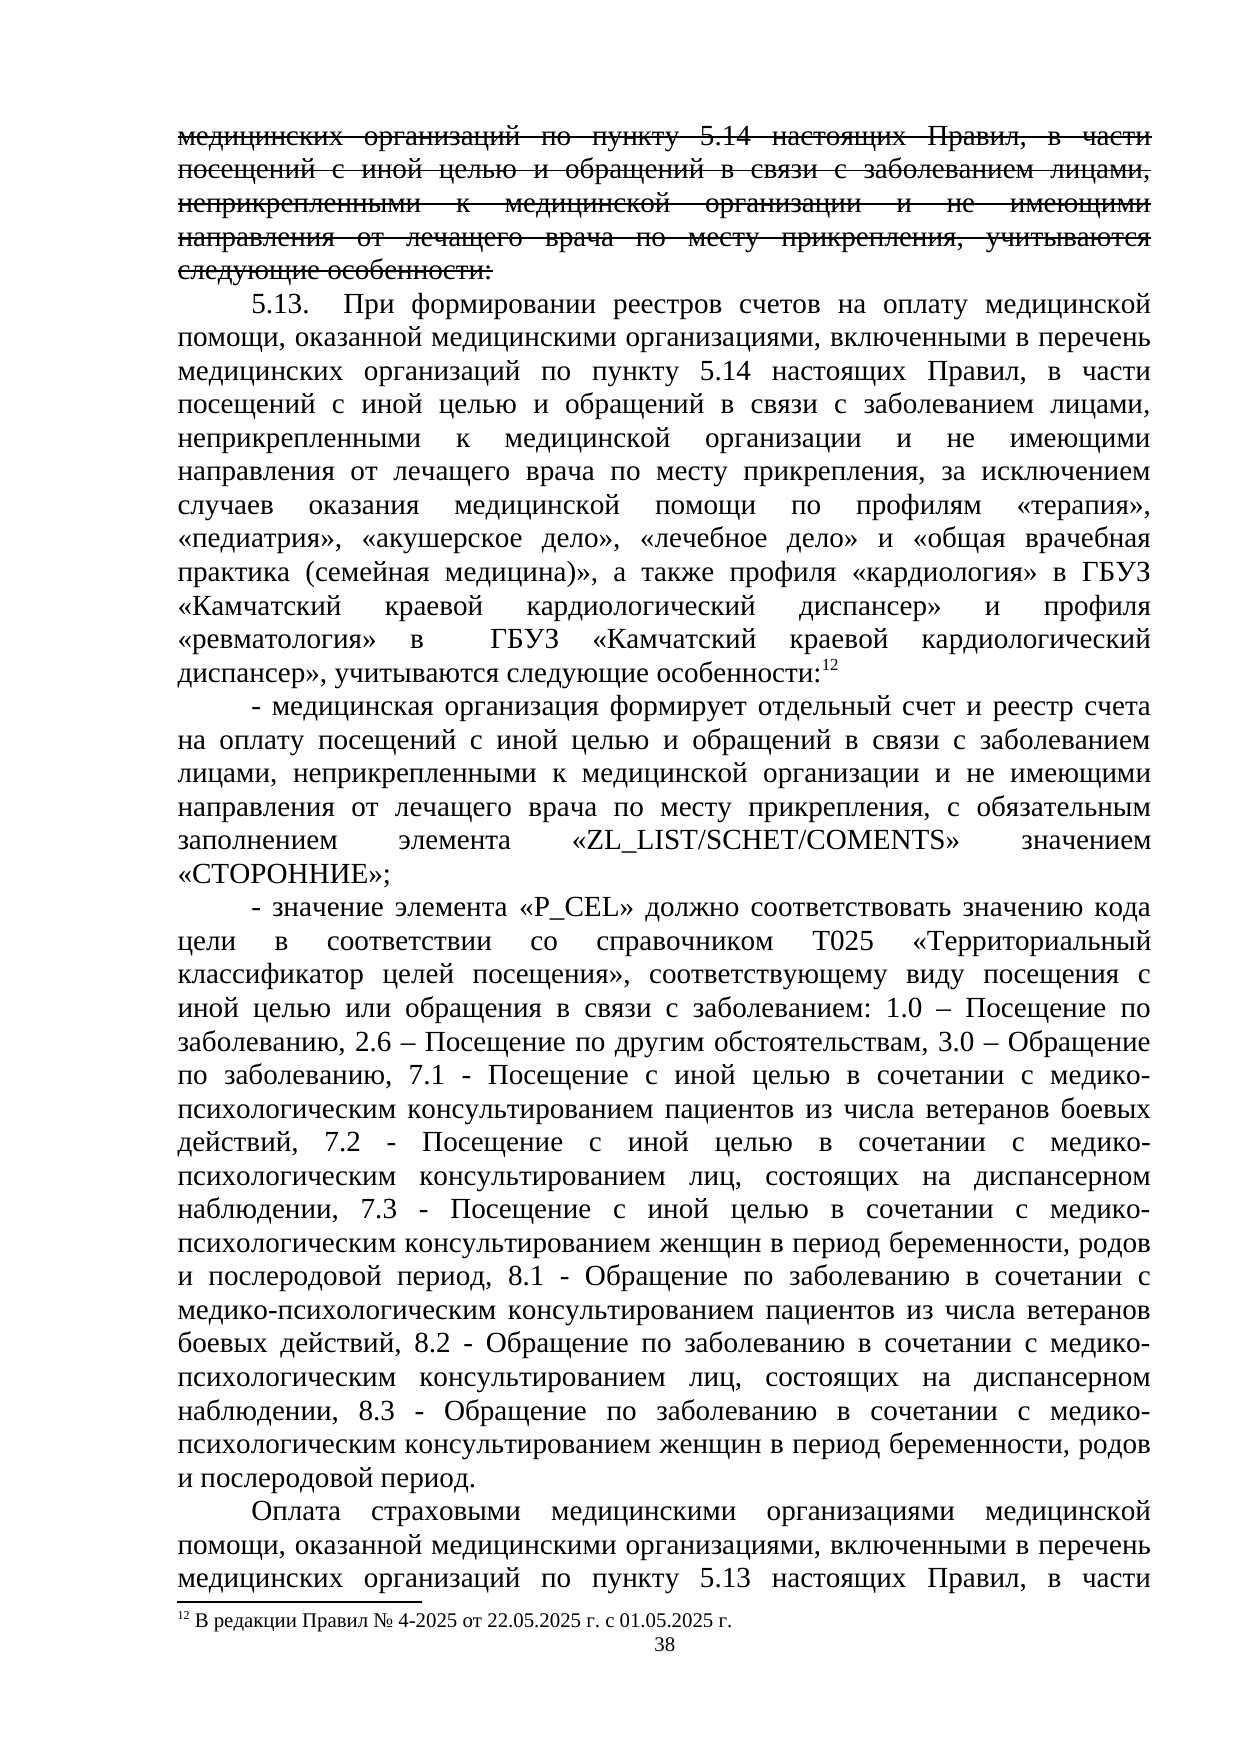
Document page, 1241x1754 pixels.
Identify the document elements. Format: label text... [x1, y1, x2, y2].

list - значение элемента «P_CEL» должно соответствовать значению кода цели в соответствии со справочником Т025 «Территориальный классификатор целей посещения», соответствующему виду посещения с иной целью или обращения в связи с заболеванием: 1.0 – Посещение по заболеванию, 2.6 – Посещение по другим обстоятельствам, 3.0 – Обращение по заболеванию, 7.1 - Посещение с иной целью в сочетании с медико-психологическим консультированием пациентов из числа ветеранов боевых действий, 7.2 - Посещение с иной целью в сочетании с медико-психологическим консультированием лиц, состоящих на диспансерном наблюдении, 7.3 - Посещение с иной целью в сочетании с медико-психологическим консультированием женщин в период беременности, родов и послеродовой период, 8.1 - Обращение по заболеванию в сочетании с медико-психологическим консультированием пациентов из числа ветеранов боевых действий, 8.2 - Обращение по заболеванию в сочетании с медико-психологическим консультированием лиц, состоящих на диспансерном наблюдении, 8.3 - Обращение по заболеванию в сочетании с медико-психологическим консультированием женщин в период беременности, родов и послеродовой период. [177, 889, 1152, 1493]
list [177, 1493, 1152, 1594]
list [177, 118, 1152, 136]
list 5.13. При формировании реестров счетов на оплату медицинской помощи, оказанной медицинскими организациями, включенными в перечень медицинских организаций по пункту 5.14 настоящих Правил, в части посещений с иной целью и обращений в связи с заболеванием лицами, неприкрепленными к медицинской организации и не имеющими направления от лечащего врача по месту прикрепления, за исключением случаев оказания медицинской помощи по профилям «терапия», «педиатрия», «акушерское дело», «лечебное дело» и «общая врачебная практика (семейная медицина)», а также профиля «кардиология» в ГБУЗ «Камчатский краевой кардиологический диспансер» и профиля «ревматология» в ГБУЗ «Камчатский краевой кардиологический диспансер», учитываются следующие особенности: [177, 286, 1152, 688]
list - медицинская организация формирует отдельный счет и реестр счета на оплату посещений с иной целью и обращений в связи с заболеванием лицами, неприкрепленными к медицинской организации и не имеющими направления от лечащего врача по месту прикрепления, с обязательным заполнением элемента «ZL_LIST/SCHET/COMENTS» значением «СТОРОННИЕ»; [177, 688, 1152, 889]
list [177, 137, 1152, 286]
